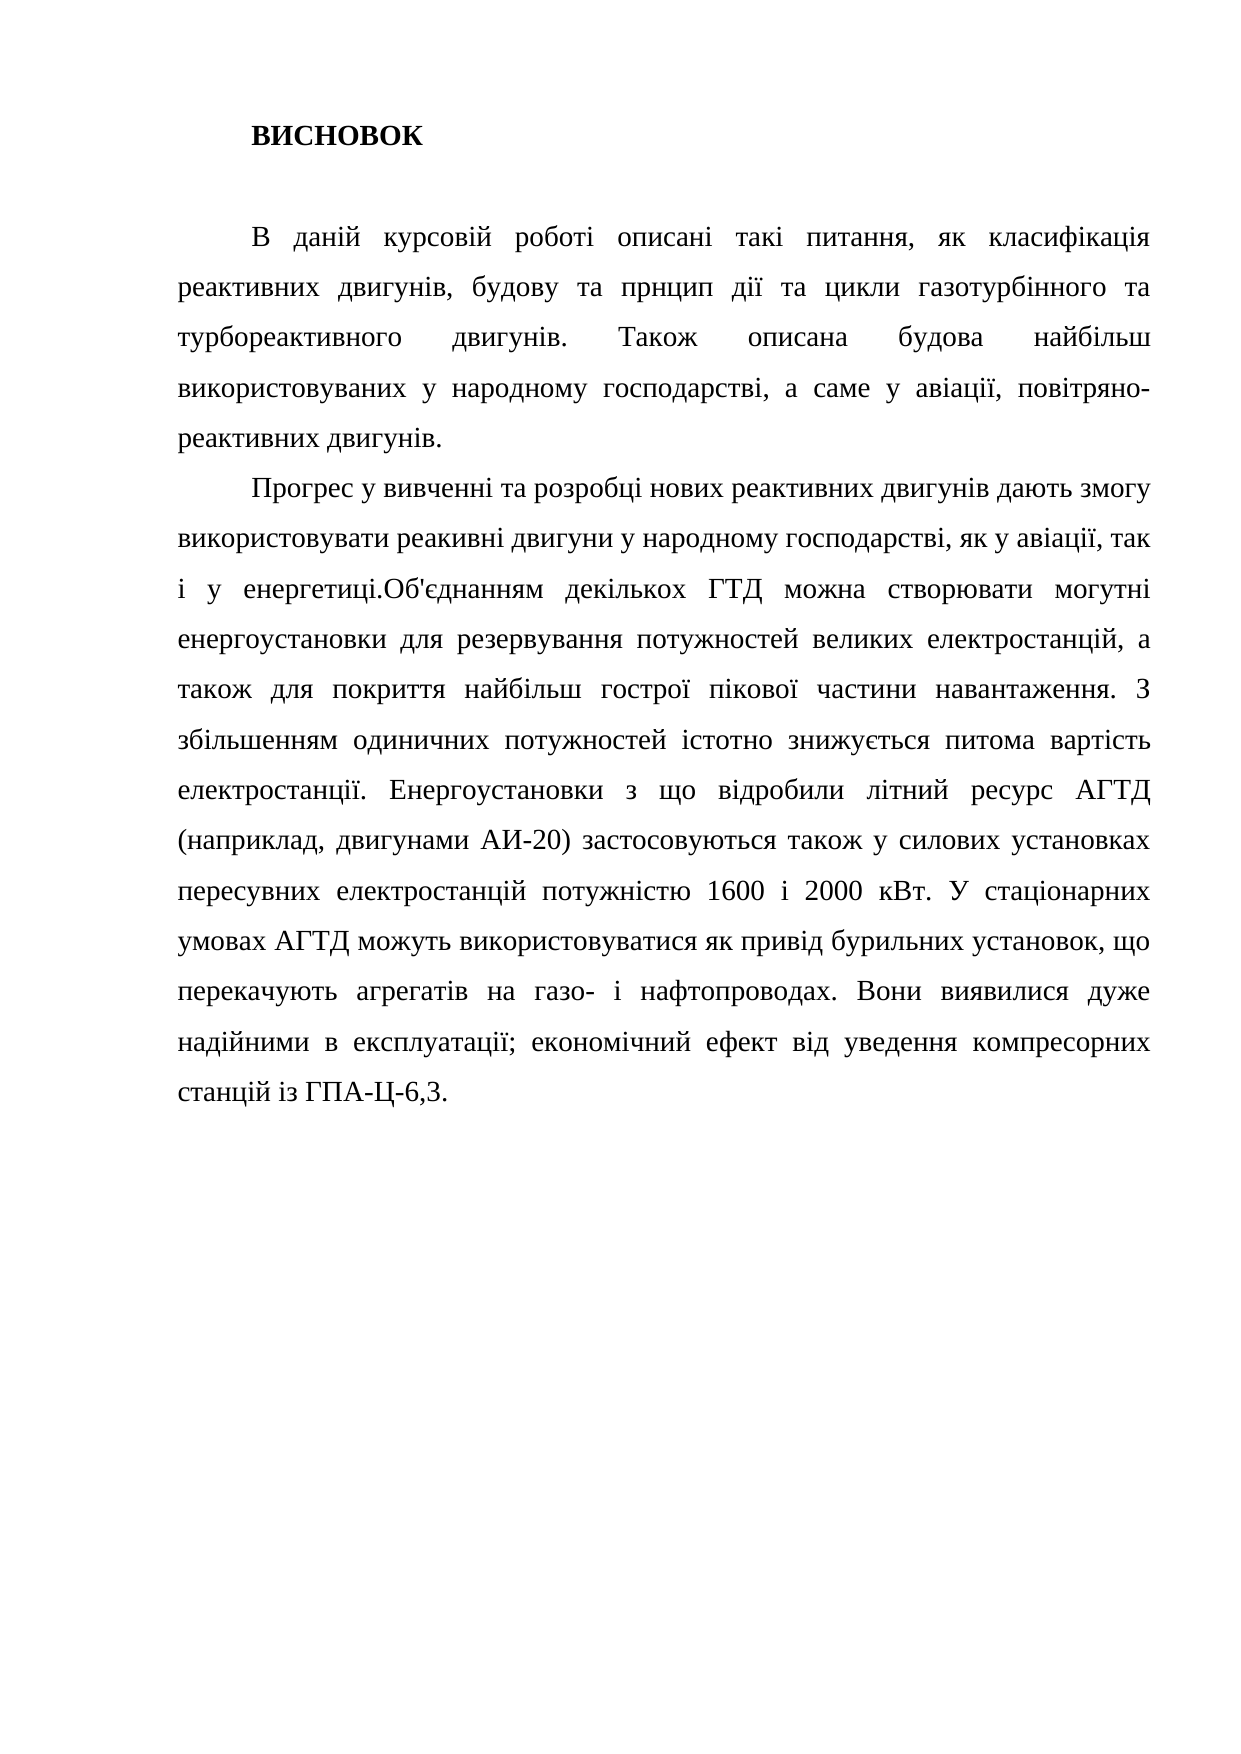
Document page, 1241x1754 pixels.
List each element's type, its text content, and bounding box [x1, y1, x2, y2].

text В даній курсовій роботі описані такі питання, як класифікація реактивних двигунів, будову та прнцип дії та цикли газотурбінного та турбореактивного двигунів. Також описана будова найбільш використовуваних у народному господарстві, а саме у авіації, повітряно-реактивних двигунів. [177, 219, 1152, 453]
text Висновок [177, 118, 1152, 152]
text Прогрес у вивченні та розробці нових реактивних двигунів дають змогу використовувати реакивні двигуни у народному господарстві, як у авіації, так і у енергетиці.Об'єднанням декількох ГТД можна створювати могутні енергоустановки для резервування потужностей великих електростанцій, а також для покриття найбільш гострої пікової частини навантаження. З збільшенням одиничних потужностей істотно знижується питома вартість електростанції. Енергоустановки з що відробили літний ресурс АГТД (наприклад, двигунами АИ-20) застосовуються також у силових установках пересувних електростанцій потужністю 1600 і 2000 кВт. У стаціонарних умовах АГТД можуть використовуватися як привід бурильних установок, що перекачують агрегатів на газо- і нафтопроводах. Вони виявилися дуже надійними в експлуатації; економічний ефект від уведення компресорних станцій із ГПА-Ц-6,3. [177, 470, 1152, 1108]
